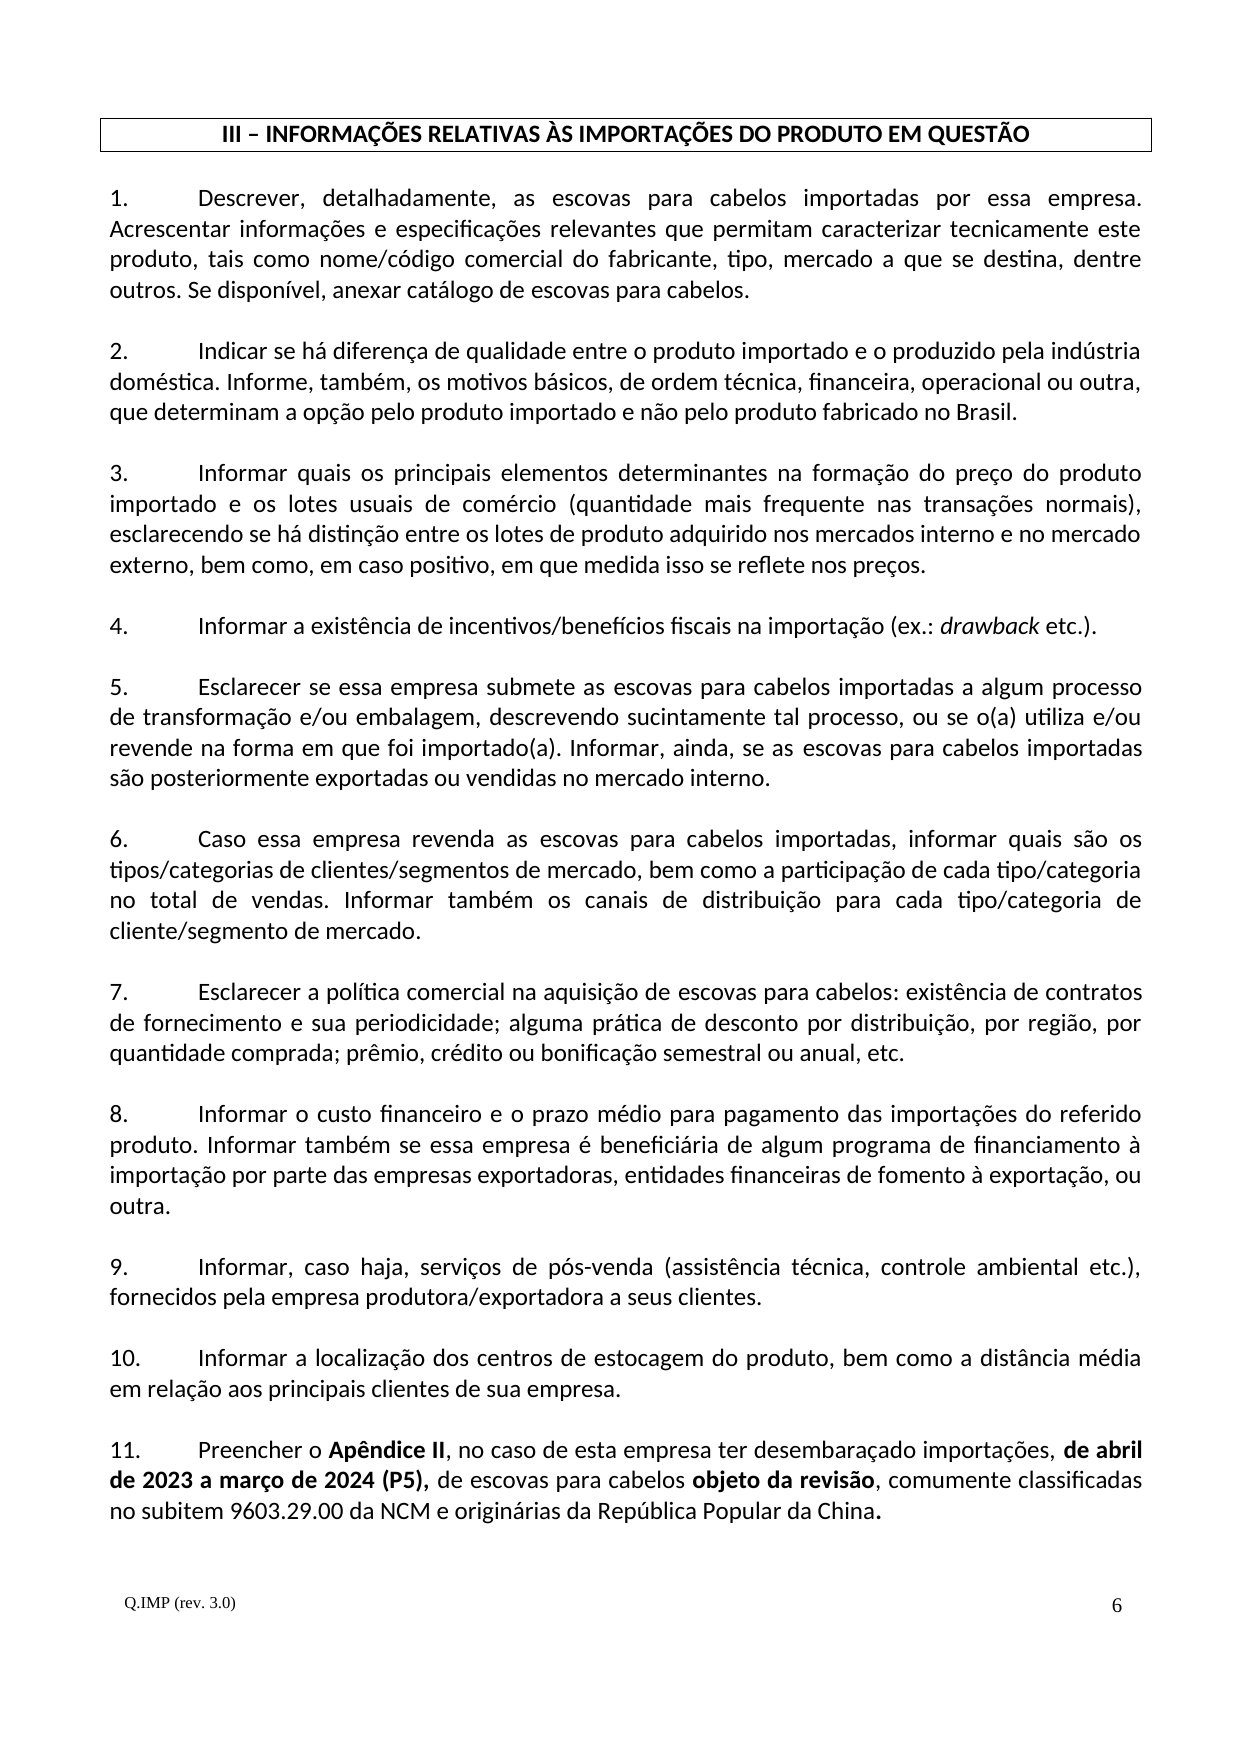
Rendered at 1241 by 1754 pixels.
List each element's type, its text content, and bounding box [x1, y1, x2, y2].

text 10. Informar a localização dos centros de estocagem do produto, bem como a distância média em relação aos principais clientes de sua empresa. [109, 1342, 1143, 1403]
text 11. Preencher o Apêndice II, no caso de esta empresa ter desembaraçado importações, de abril de 2023 a março de 2024 (P5), de escovas para cabelos objeto da revisão, comumente classificadas no subitem 9603.29.00 da NCM e originárias da República Popular da China. [109, 1434, 1143, 1526]
text 8. Informar o custo financeiro e o prazo médio para pagamento das importações do referido produto. Informar também se essa empresa é beneficiária de algum programa de financiamento à importação por parte das empresas exportadoras, entidades financeiras de fomento à exportação, ou outra. [109, 1098, 1143, 1220]
text 3. Informar quais os principais elementos determinantes na formação do preço do produto importado e os lotes usuais de comércio (quantidade mais frequente nas transações normais), esclarecendo se há distinção entre os lotes de produto adquirido nos mercados interno e no mercado externo, bem como, em caso positivo, em que medida isso se reflete nos preços. [109, 457, 1143, 579]
text 4. Informar a existência de incentivos/benefícios fiscais na importação (ex.: drawback etc.). [109, 610, 1143, 640]
text 6. Caso essa empresa revenda as escovas para cabelos importadas, informar quais são os tipos/categorias de clientes/segmentos de mercado, bem como a participação de cada tipo/categoria no total de vendas. Informar também os canais de distribuição para cada tipo/categoria de cliente/segmento de mercado. [109, 823, 1143, 946]
text 5. Esclarecer se essa empresa submete as escovas para cabelos importadas a algum processo de transformação e/ou embalagem, descrevendo sucintamente tal processo, ou se o(a) utiliza e/ou revende na forma em que foi importado(a). Informar, ainda, se as escovas para cabelos importadas são posteriormente exportadas ou vendidas no mercado interno. [109, 671, 1143, 793]
text 9. Informar, caso haja, serviços de pós-venda (assistência técnica, controle ambiental etc.), fornecidos pela empresa produtora/exportadora a seus clientes. [109, 1251, 1143, 1312]
text 2. Indicar se há diferença de qualidade entre o produto importado e o produzido pela indústria doméstica. Informe, também, os motivos básicos, de ordem técnica, financeira, operacional ou outra, que determinam a opção pelo produto importado e não pelo produto fabricado no Brasil. [109, 335, 1143, 427]
text III – INFORMAÇÕES RELATIVAS ÀS IMPORTAÇÕES DO PRODUTO EM QUESTÃO [101, 119, 1151, 151]
text 1. Descrever, detalhadamente, as escovas para cabelos importadas por essa empresa. Acrescentar informações e especificações relevantes que permitam caracterizar tecnicamente este produto, tais como nome/código comercial do fabricante, tipo, mercado a que se destina, dentre outros. Se disponível, anexar catálogo de escovas para cabelos. [109, 183, 1143, 305]
text 7. Esclarecer a política comercial na aquisição de escovas para cabelos: existência de contratos de fornecimento e sua periodicidade; alguma prática de desconto por distribuição, por região, por quantidade comprada; prêmio, crédito ou bonificação semestral ou anual, etc. [109, 976, 1143, 1068]
